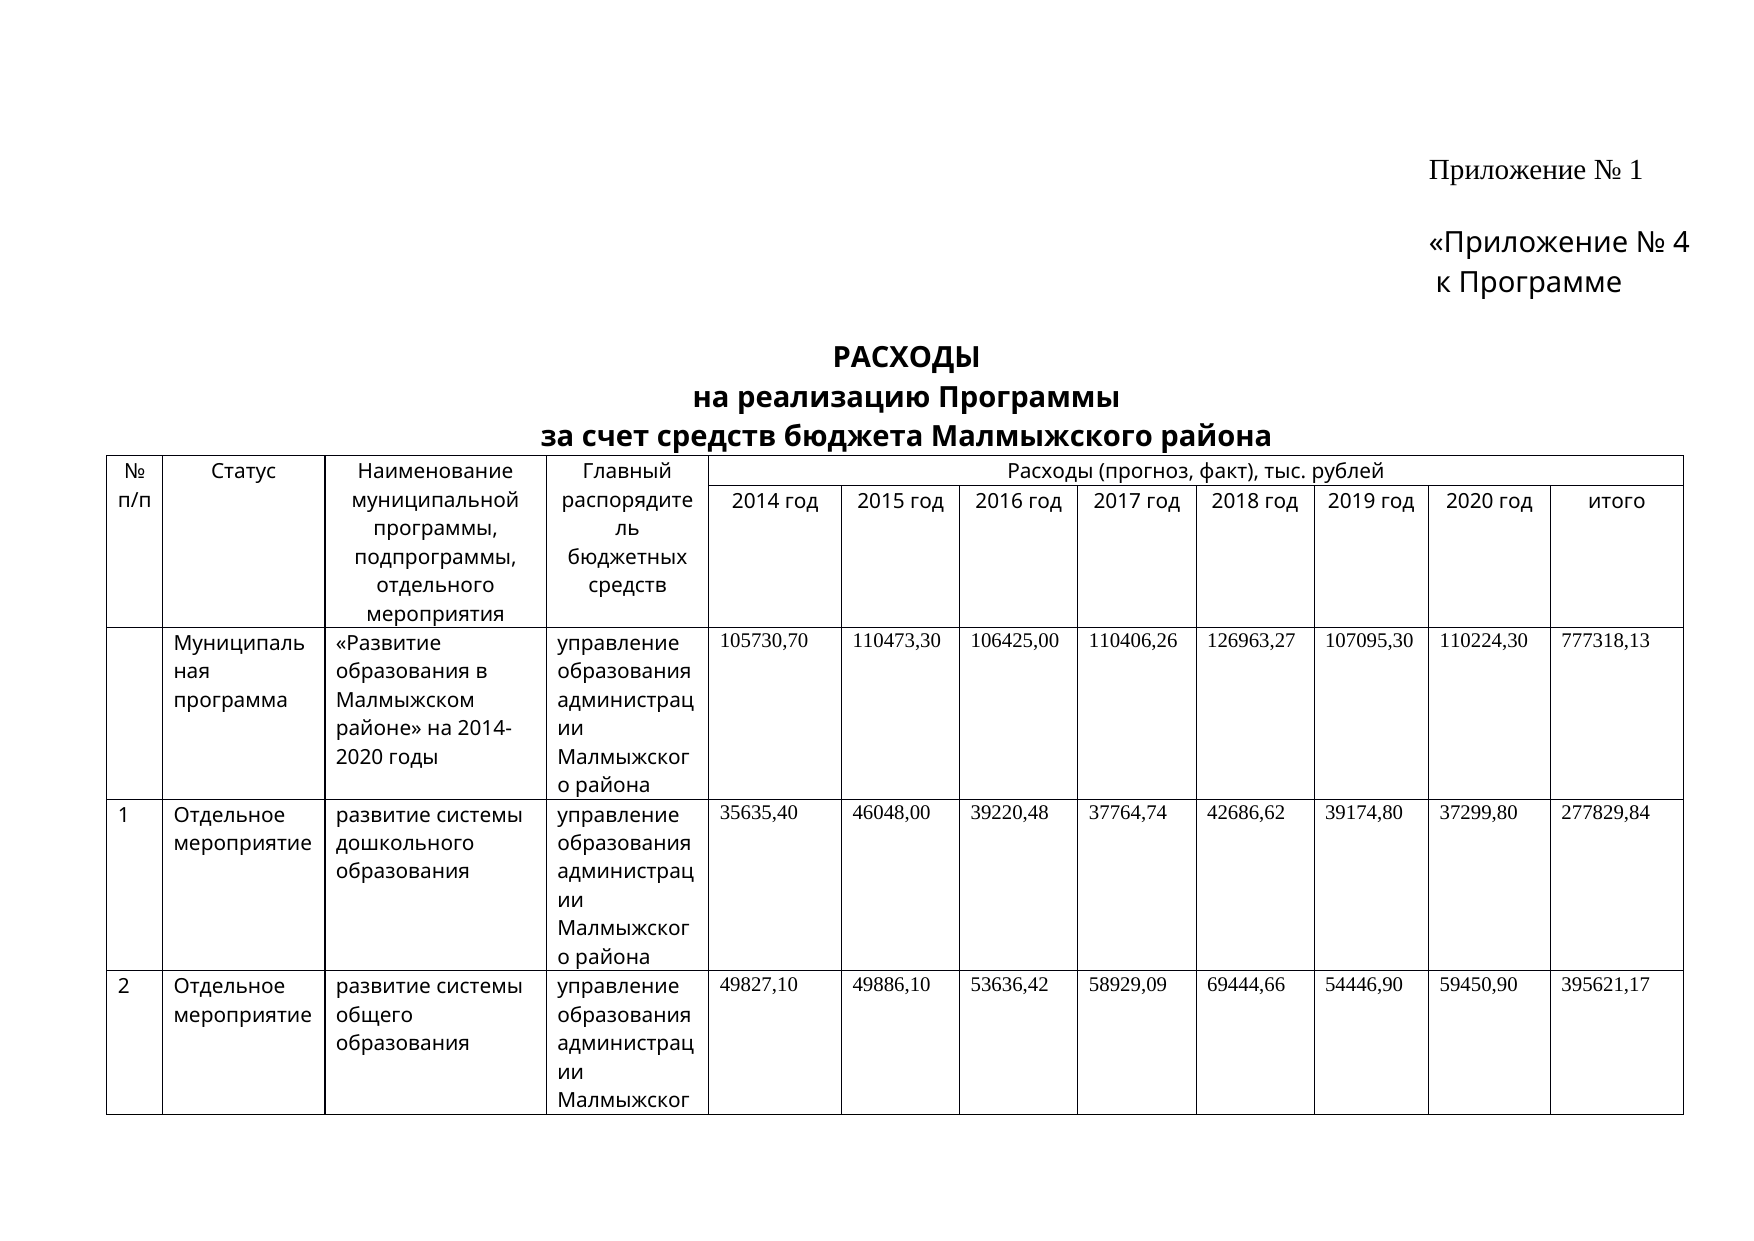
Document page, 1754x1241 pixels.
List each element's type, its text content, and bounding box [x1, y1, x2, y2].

table_cell Отдельное мероприятие [163, 800, 324, 970]
table_header Приложение № 1 «Приложение № 4 к Программе [1418, 118, 1701, 301]
table_cell 2015 год [842, 486, 959, 627]
table_cell 49886,10 [842, 971, 959, 1114]
table_cell 110224,30 [1429, 628, 1550, 799]
table_header Статус [163, 456, 324, 627]
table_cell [547, 971, 708, 1114]
table_cell 59450,90 [1429, 971, 1550, 1114]
table_cell 2018 год [1197, 486, 1314, 627]
table_cell 2016 год [960, 486, 1077, 627]
table_cell 110406,26 [1078, 628, 1196, 799]
table_cell 110473,30 [842, 628, 959, 799]
table_cell 277829,84 [1551, 800, 1683, 970]
table_cell управление образования администрации Малмыжского района [547, 628, 708, 799]
table_header Главный распорядитель бюджетных средств [547, 456, 708, 627]
table_cell 37299,80 [1429, 800, 1550, 970]
table_header Расходы (прогноз, факт), тыс. рублей [709, 456, 1683, 485]
table_cell 35635,40 [709, 800, 841, 970]
table_cell 107095,30 [1315, 628, 1428, 799]
table_cell 395621,17 [1551, 971, 1683, 1114]
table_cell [326, 971, 546, 1114]
table_cell 58929,09 [1078, 971, 1196, 1114]
table_cell 54446,90 [1315, 971, 1428, 1114]
table_cell 39174,80 [1315, 800, 1428, 970]
table_cell управление образования администрации Малмыжского района [547, 800, 708, 970]
text на реализацию Программы [118, 376, 1695, 416]
table_cell 2017 год [1078, 486, 1196, 627]
table_cell 42686,62 [1197, 800, 1314, 970]
table_cell 777318,13 [1551, 628, 1683, 799]
table_cell «Развитие образования в Малмыжском районе» на 2014-2020 годы [326, 628, 546, 799]
table_cell 2019 год [1315, 486, 1428, 627]
table_cell Муниципаль ная программа [163, 628, 324, 799]
table_cell 49827,10 [709, 971, 841, 1114]
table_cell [163, 971, 324, 1114]
table_cell 46048,00 [842, 800, 959, 970]
table_cell 105730,70 [709, 628, 841, 799]
table_cell 37764,74 [1078, 800, 1196, 970]
table_cell 53636,42 [960, 971, 1077, 1114]
table_cell 1 [107, 800, 162, 970]
table_header Наименование муниципальной программы, подпрограммы, отдельного мероприятия [326, 456, 546, 627]
table_cell 69444,66 [1197, 971, 1314, 1114]
table_cell 126963,27 [1197, 628, 1314, 799]
table_cell итого [1551, 486, 1683, 627]
table_cell [107, 628, 162, 799]
text за счет средств бюджета Малмыжского района [118, 416, 1695, 455]
table_cell развитие системы дошкольного образования [326, 800, 546, 970]
table_header № п/п [107, 456, 162, 627]
text РАСХОДЫ [118, 336, 1695, 376]
table_cell 2014 год [709, 486, 841, 627]
table_cell 2 [107, 971, 162, 1114]
table_cell 106425,00 [960, 628, 1077, 799]
table_cell 39220,48 [960, 800, 1077, 970]
table_cell 2020 год [1429, 486, 1550, 627]
